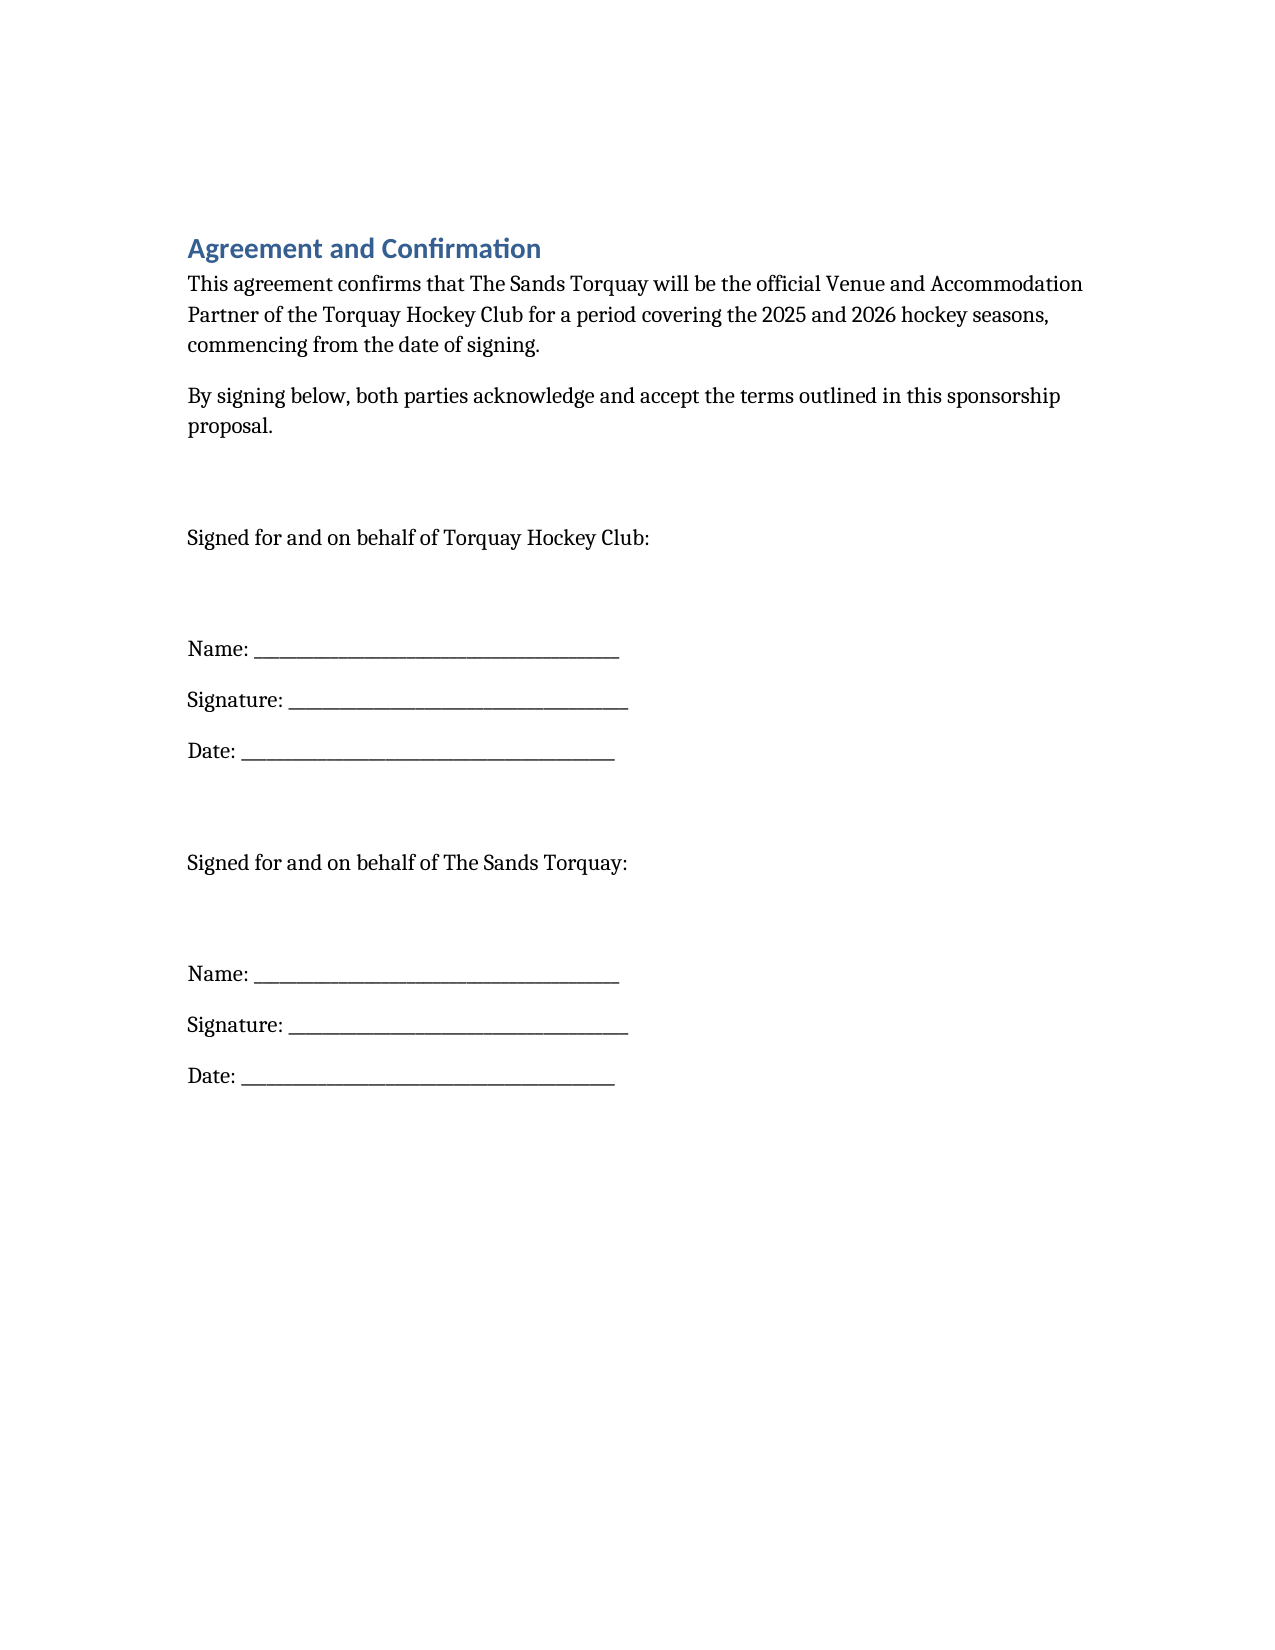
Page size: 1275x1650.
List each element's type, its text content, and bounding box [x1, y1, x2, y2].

text Date: ____________________________________________ [187, 1063, 1087, 1089]
text Signed for and on behalf of The Sands Torquay: [187, 789, 1087, 936]
text By signing below, both parties acknowledge and accept the terms outlined in this sponsorship proposal. [187, 383, 1087, 439]
text Name: ___________________________________________ [187, 961, 1087, 987]
text Signature: ________________________________________ [187, 1012, 1087, 1038]
text Signed for and on behalf of Torquay Hockey Club: [187, 464, 1087, 611]
text Name: ___________________________________________ [187, 636, 1087, 662]
text Signature: ________________________________________ [187, 687, 1087, 713]
text This agreement confirms that The Sands Torquay will be the official Venue and Accommodation Partner of the Torquay Hockey Club for a period covering the 2025 and 2026 hockey seasons, commencing from the date of signing. [187, 271, 1087, 358]
text Date: ____________________________________________ [187, 738, 1087, 764]
subtitle Agreement and Confirmation [187, 230, 1087, 266]
